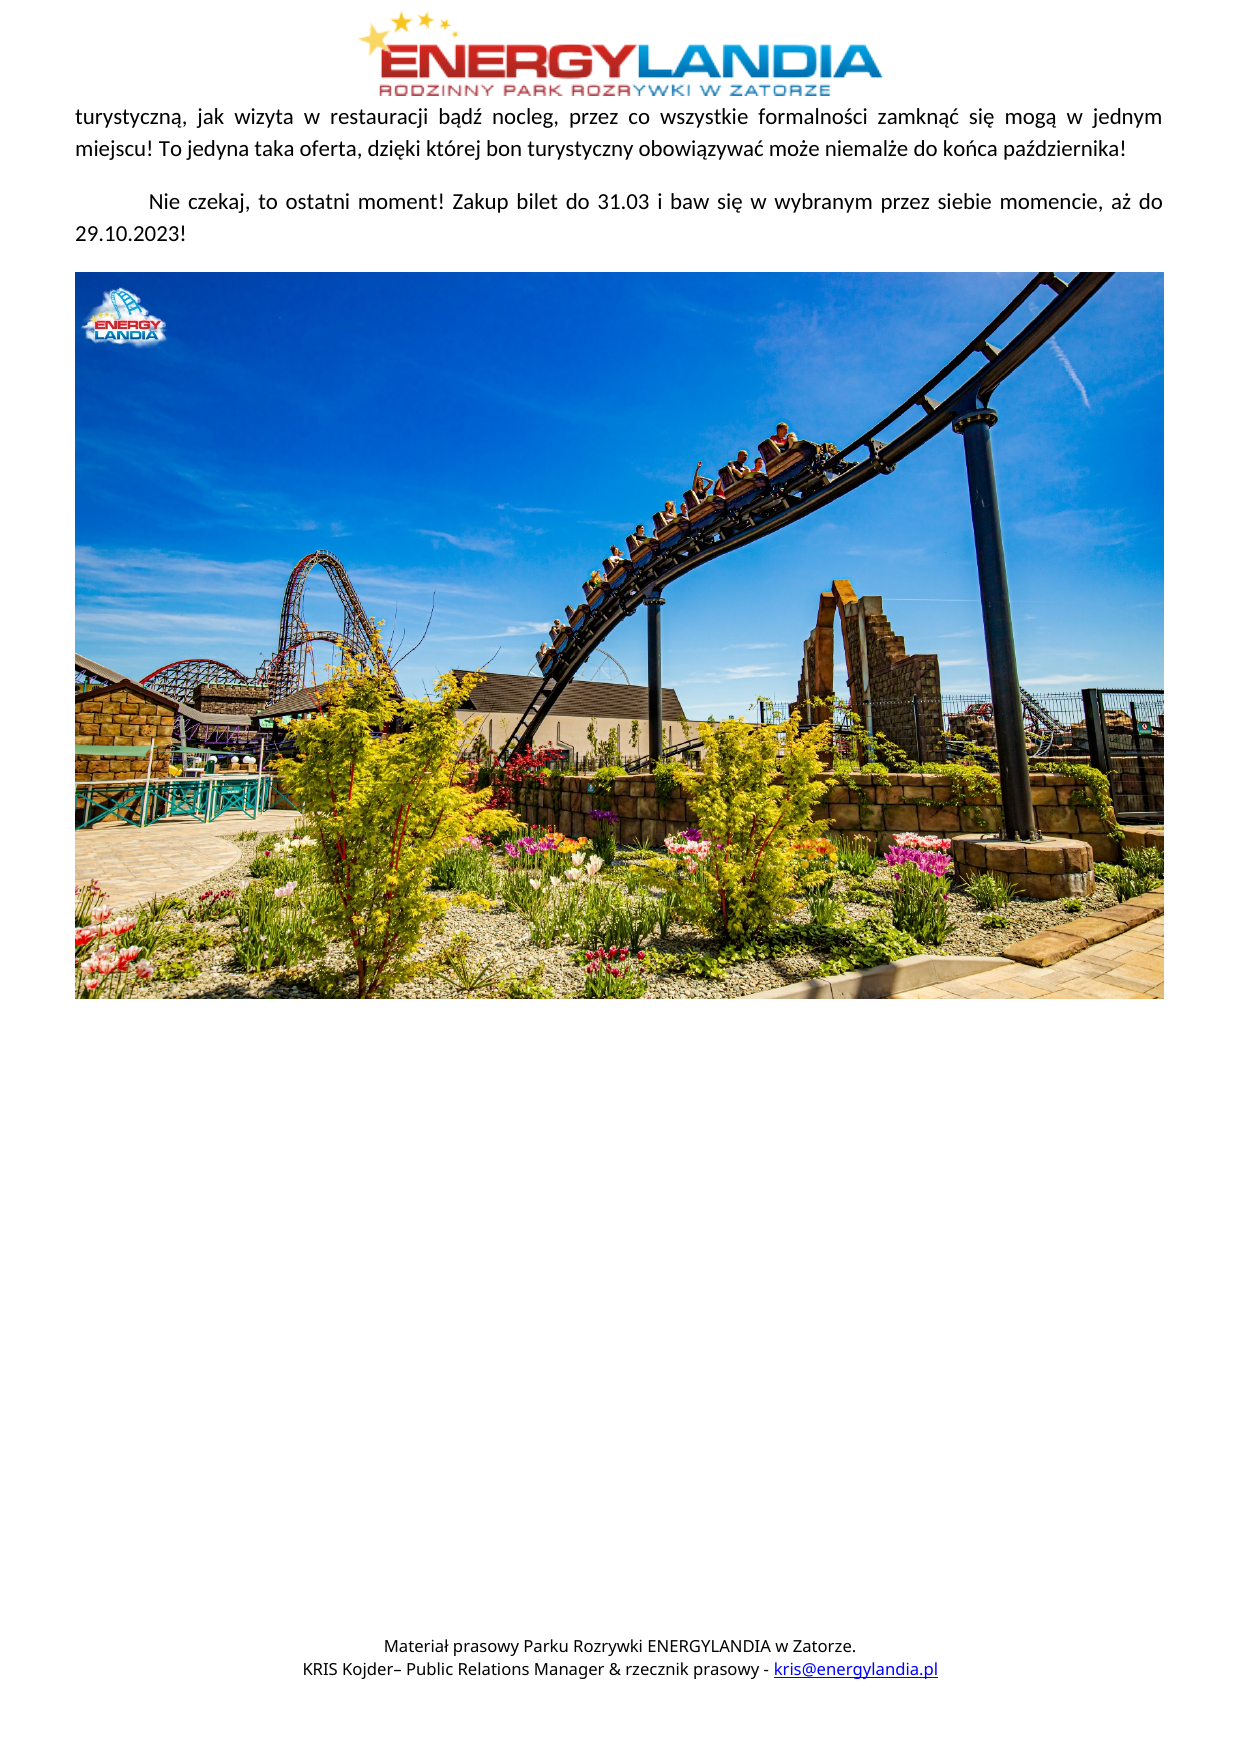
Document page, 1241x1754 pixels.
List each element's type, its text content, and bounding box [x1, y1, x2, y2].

picture [357, 10, 883, 96]
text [75, 102, 1165, 162]
text Nie czekaj, to ostatni moment! Zakup bilet do 31.03 i baw się w wybranym przez siebie momencie, aż do 29.10.2023! [75, 187, 1165, 247]
picture [75, 272, 1164, 999]
